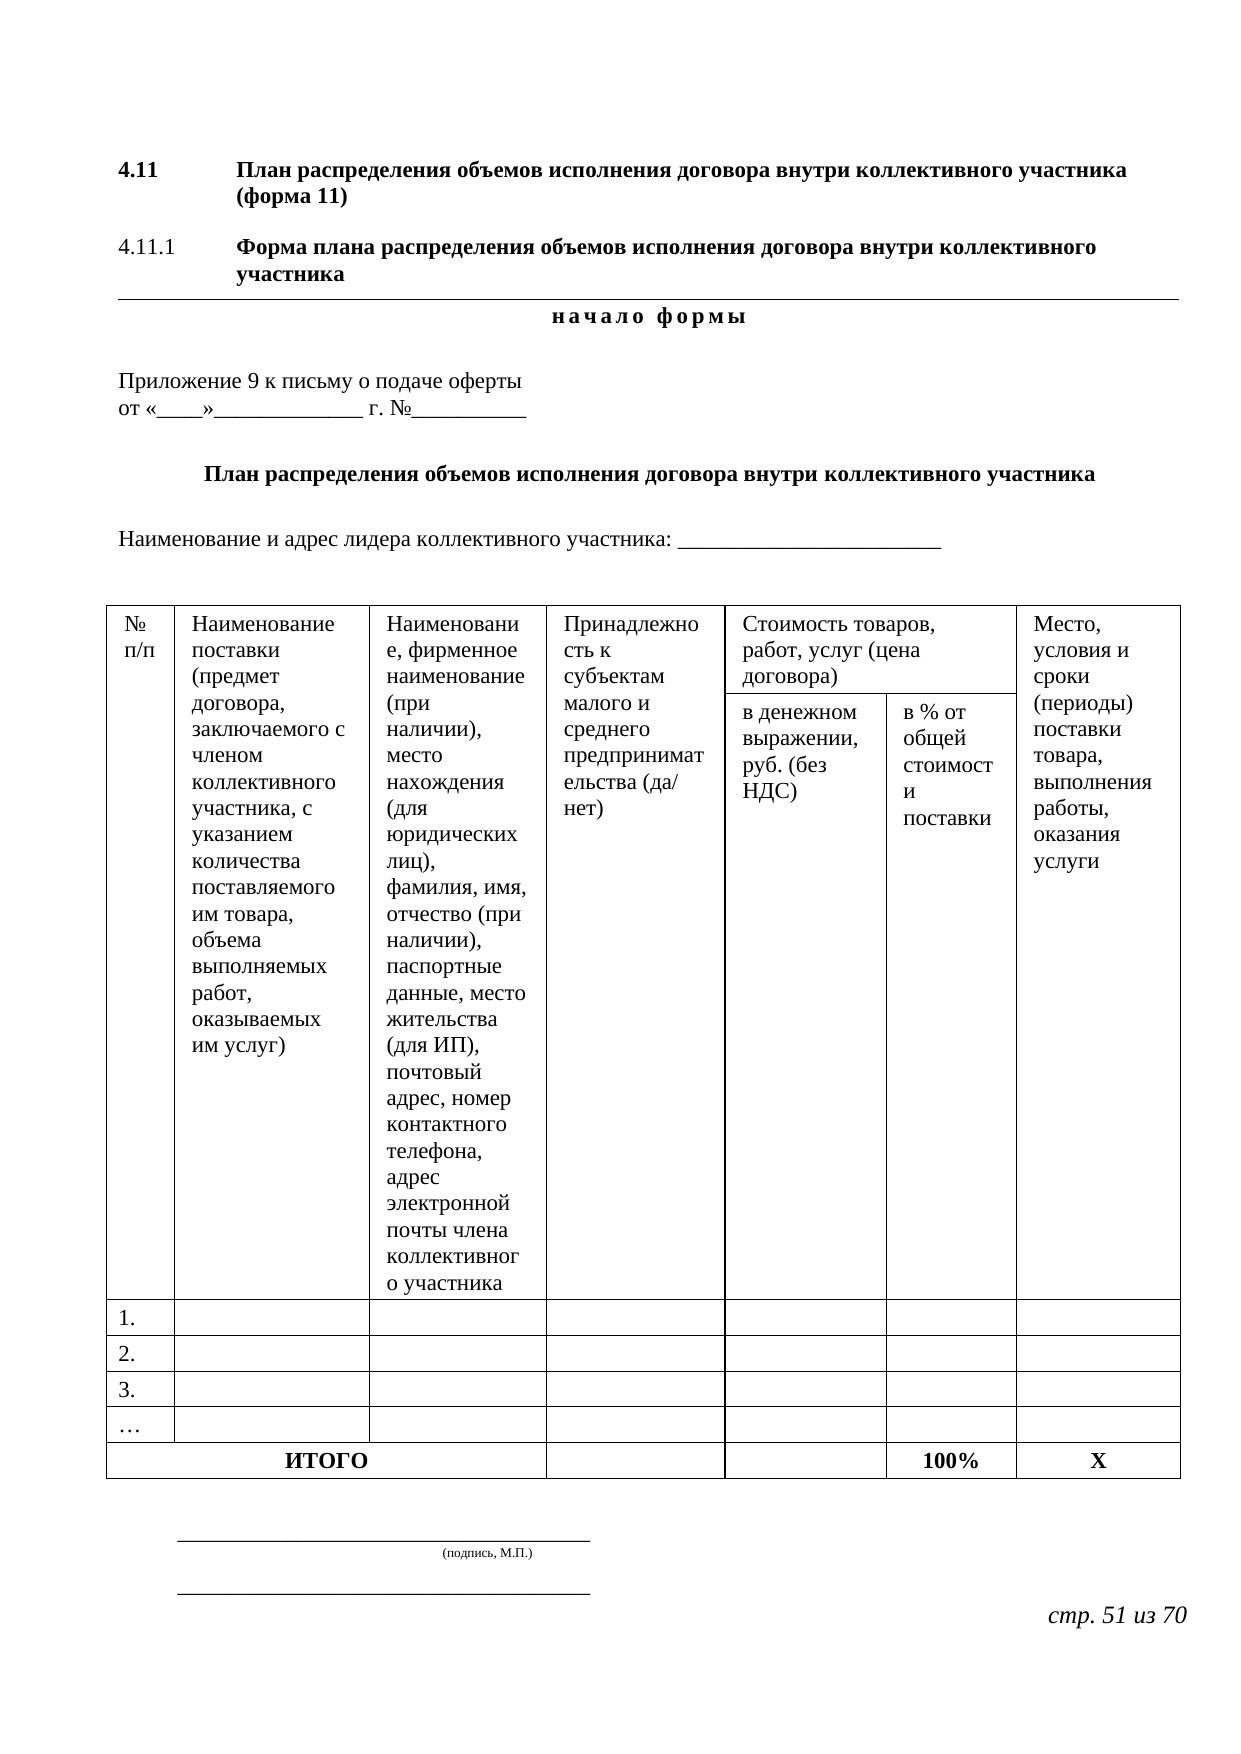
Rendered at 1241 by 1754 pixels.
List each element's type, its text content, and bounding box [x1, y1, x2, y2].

table_cell [726, 1372, 886, 1406]
table_cell [107, 1336, 174, 1371]
table_header Принадлежность к субъектам малого и среднего предпринимательства (да/ нет) [547, 606, 724, 1299]
table_header Наименование, фирменное наименование (при наличии), место нахождения (для юридических лиц), фамилия, имя, отчество (при наличии), паспортные данные, место жительства (для ИП), почтовый адрес, номер контактного телефона, адрес электронной почты члена коллективного участника [370, 606, 546, 1299]
text начало формы [118, 300, 1179, 328]
text (подпись, М.П.) [118, 1544, 797, 1571]
table_cell 100% [887, 1443, 1016, 1478]
table_cell [887, 1336, 1016, 1371]
table_cell [547, 1407, 724, 1442]
table_cell [175, 1407, 369, 1442]
subtitle План распределения объемов исполнения договора внутри коллективного участника (форма 11) [118, 156, 1181, 208]
text План распределения объемов исполнения договора внутри коллективного участника [118, 460, 1181, 486]
table_cell [175, 1372, 369, 1406]
table_cell [547, 1443, 724, 1478]
table_header Место, условия и сроки (периоды) поставки товара, выполнения работы, оказания услуги [1017, 606, 1180, 1299]
table_cell Х [1017, 1443, 1180, 1478]
table_cell [1017, 1300, 1180, 1335]
table_cell в % от общей стоимости поставки [887, 694, 1016, 1299]
table_cell [726, 1300, 886, 1335]
table_cell [1017, 1407, 1180, 1442]
text Наименование и адрес лидера коллективного участника: _______________________ [118, 526, 1181, 552]
table_header Стоимость товаров, работ, услуг (цена договора) [726, 606, 1016, 693]
table_cell … [107, 1407, 174, 1442]
table_cell [547, 1372, 724, 1406]
text Приложение 9 к письму о подаче оферты от «____»_____________ г. №__________ [118, 367, 1181, 420]
table_cell [887, 1300, 1016, 1335]
table_cell [175, 1300, 369, 1335]
table_cell [887, 1407, 1016, 1442]
table_cell [370, 1372, 546, 1406]
table_cell [547, 1300, 724, 1335]
table_cell [547, 1336, 724, 1371]
table_cell [1017, 1372, 1180, 1406]
text ____________________________________ [118, 1571, 1181, 1597]
table_cell [726, 1407, 886, 1442]
table_cell [107, 1300, 174, 1335]
table_header Наименование поставки (предмет договора, заключаемого с членом коллективного участника, с указанием количества поставляемого им товара, объема выполняемых работ, оказываемых им услуг) [175, 606, 369, 1299]
table_cell [370, 1336, 546, 1371]
table_header № п/п [107, 606, 174, 1299]
table_cell ИТОГО [107, 1443, 546, 1478]
table_cell [726, 1443, 886, 1478]
text ____________________________________ [118, 1518, 1181, 1544]
text Форма плана распределения объемов исполнения договора внутри коллективного участника [118, 233, 1181, 286]
table_cell [887, 1372, 1016, 1406]
table_cell [107, 1372, 174, 1406]
table_cell [175, 1336, 369, 1371]
table_cell [1017, 1336, 1180, 1371]
table_cell в денежном выражении, руб. (без НДС) [726, 694, 886, 1299]
table_cell [726, 1336, 886, 1371]
table_cell [370, 1300, 546, 1335]
table_cell [370, 1407, 546, 1442]
